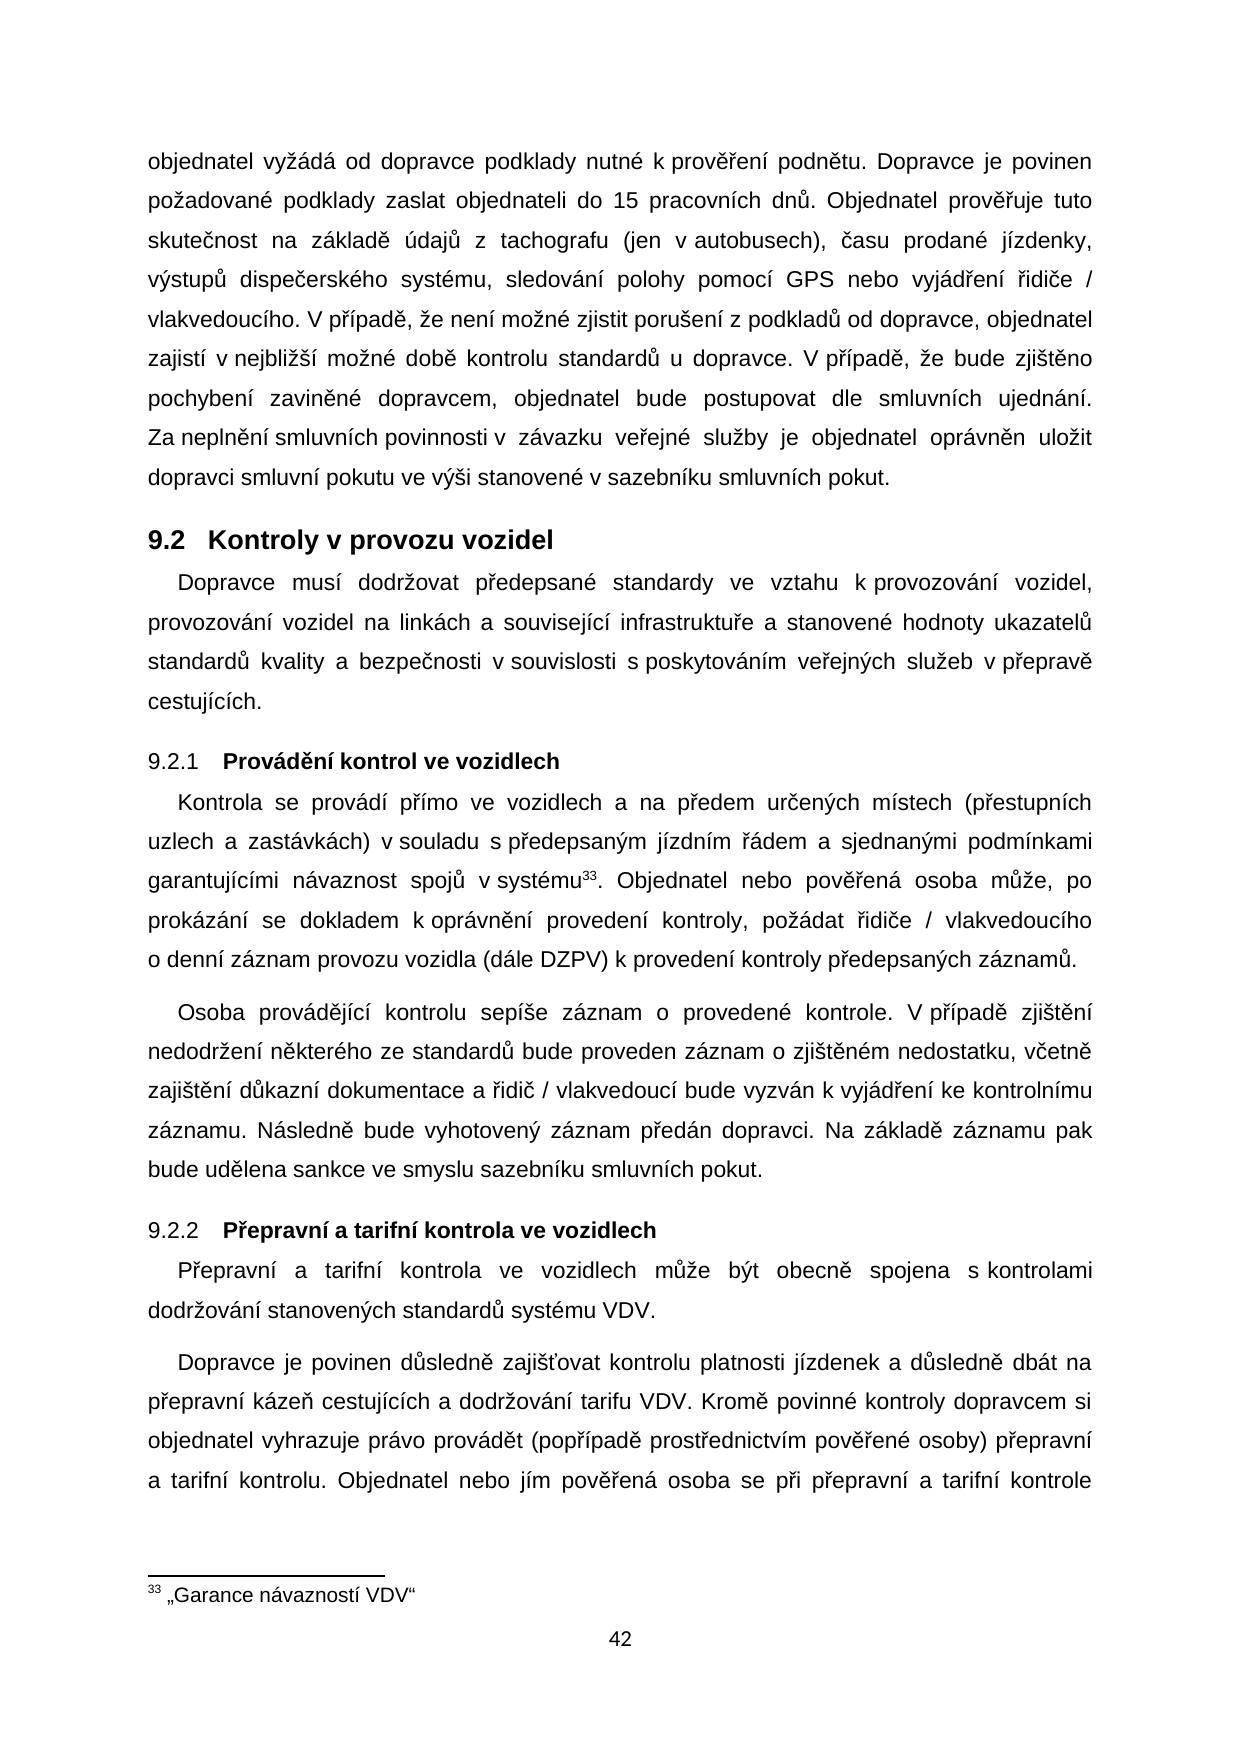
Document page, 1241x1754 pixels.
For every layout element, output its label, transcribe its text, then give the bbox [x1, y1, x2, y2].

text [148, 1348, 1093, 1493]
subtitle Kontroly v provozu vozidel [148, 524, 1093, 555]
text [148, 148, 1093, 490]
subtitle Provádění kontrol ve vozidlech [148, 748, 1093, 774]
subtitle Přepravní a tarifní kontrola ve vozidlech [148, 1217, 1093, 1243]
text Osoba provádějící kontrolu sepíše záznam o provedené kontrole. V případě zjištění nedodržení některého ze standardů bude proveden záznam o zjištěném nedostatku, včetně zajištění důkazní dokumentace a řidič / vlakvedoucí bude vyzván k vyjádření ke kontrolnímu záznamu. Následně bude vyhotovený záznam předán dopravci. Na základě záznamu pak bude udělena sankce ve smyslu sazebníku smluvních pokut. [148, 998, 1093, 1183]
text Dopravce musí dodržovat předepsané standardy ve vztahu k provozování vozidel, provozování vozidel na linkách a související infrastruktuře a stanovené hodnoty ukazatelů standardů kvality a bezpečnosti v souvislosti s poskytováním veřejných služeb v přepravě cestujících. [148, 569, 1093, 714]
text Kontrola se provádí přímo ve vozidlech a na předem určených místech (přestupních uzlech a zastávkách) v souladu s předepsaným jízdním řádem a sjednanými podmínkami garantujícími návaznost spojů v systému. Objednatel nebo pověřená osoba může, po prokázání se dokladem k oprávnění provedení kontroly, požádat řidiče / vlakvedoucího o denní záznam provozu vozidla (dále DZPV) k provedení kontroly předepsaných záznamů. [148, 788, 1093, 973]
text Přepravní a tarifní kontrola ve vozidlech může být obecně spojena s kontrolami dodržování stanovených standardů systému VDV. [148, 1257, 1093, 1323]
